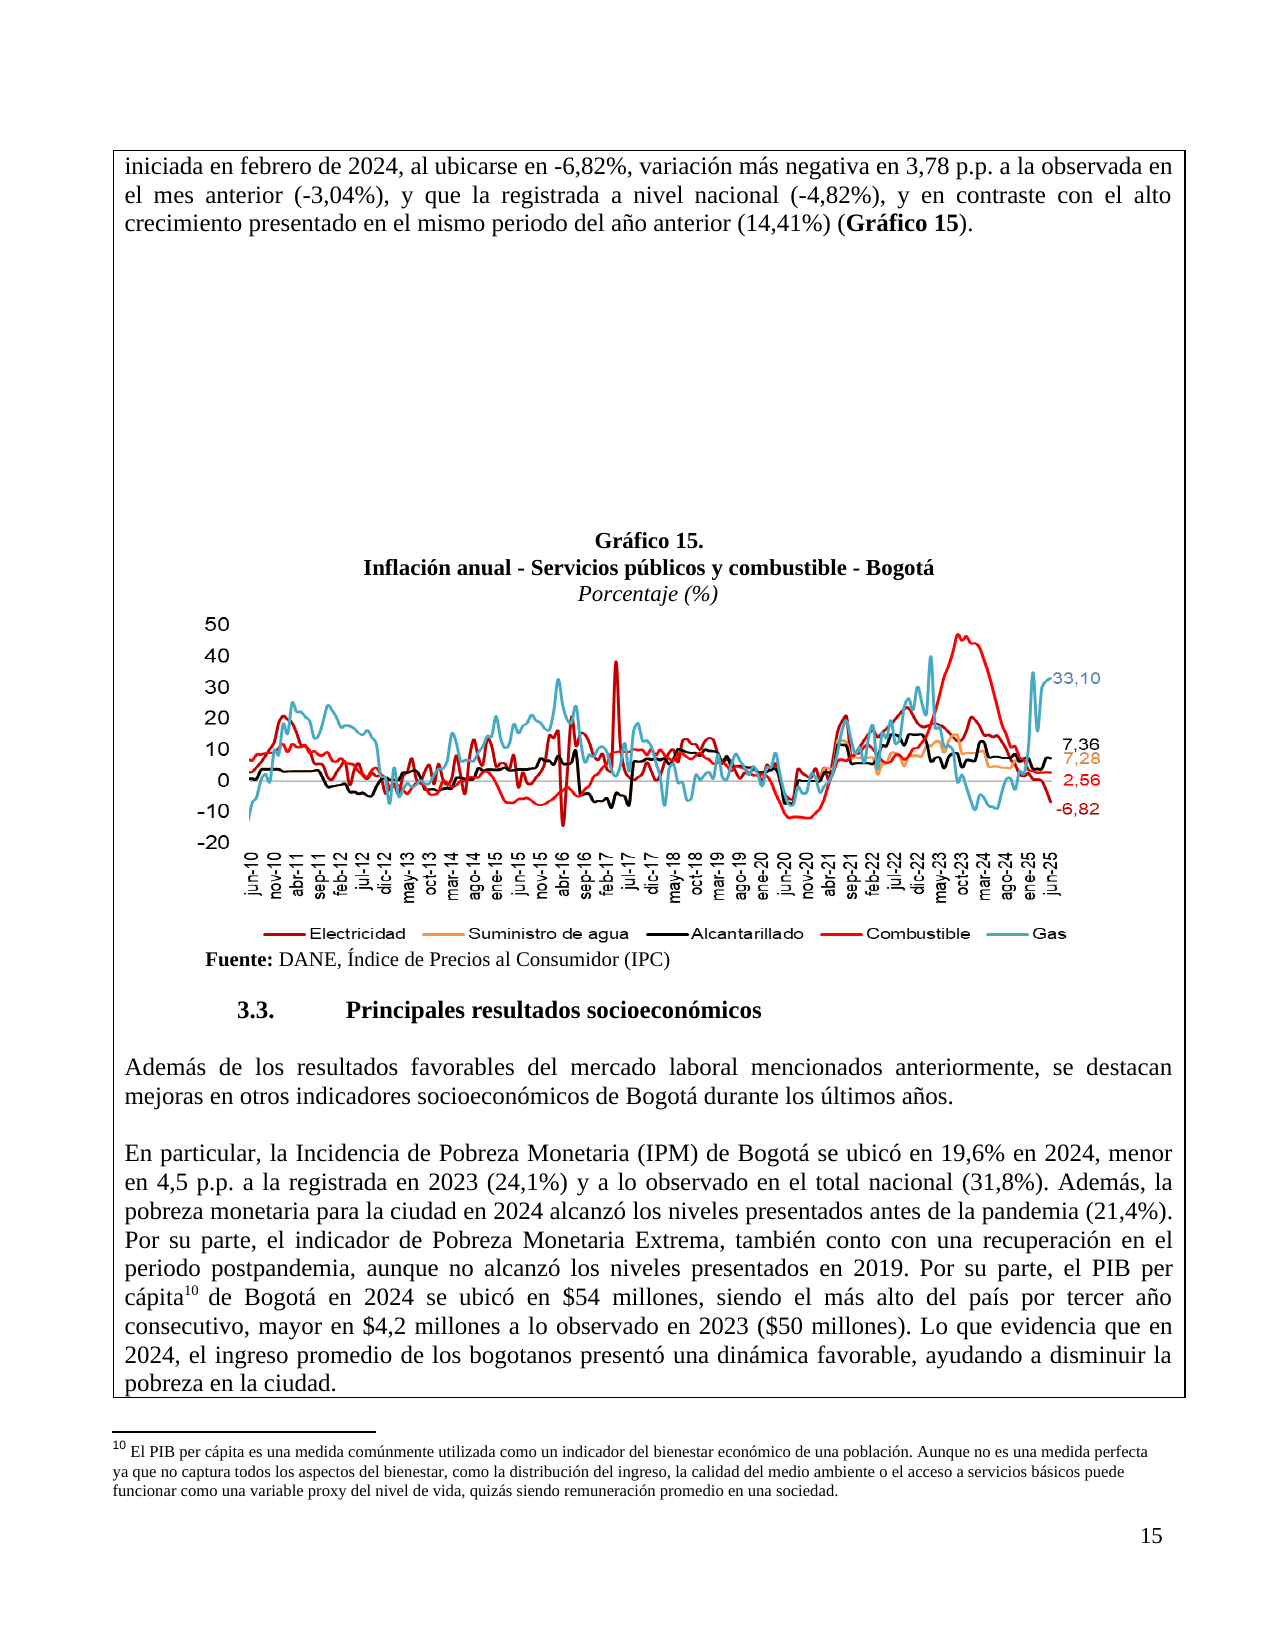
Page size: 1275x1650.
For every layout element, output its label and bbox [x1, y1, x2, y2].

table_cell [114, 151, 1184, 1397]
picture [191, 606, 1107, 947]
